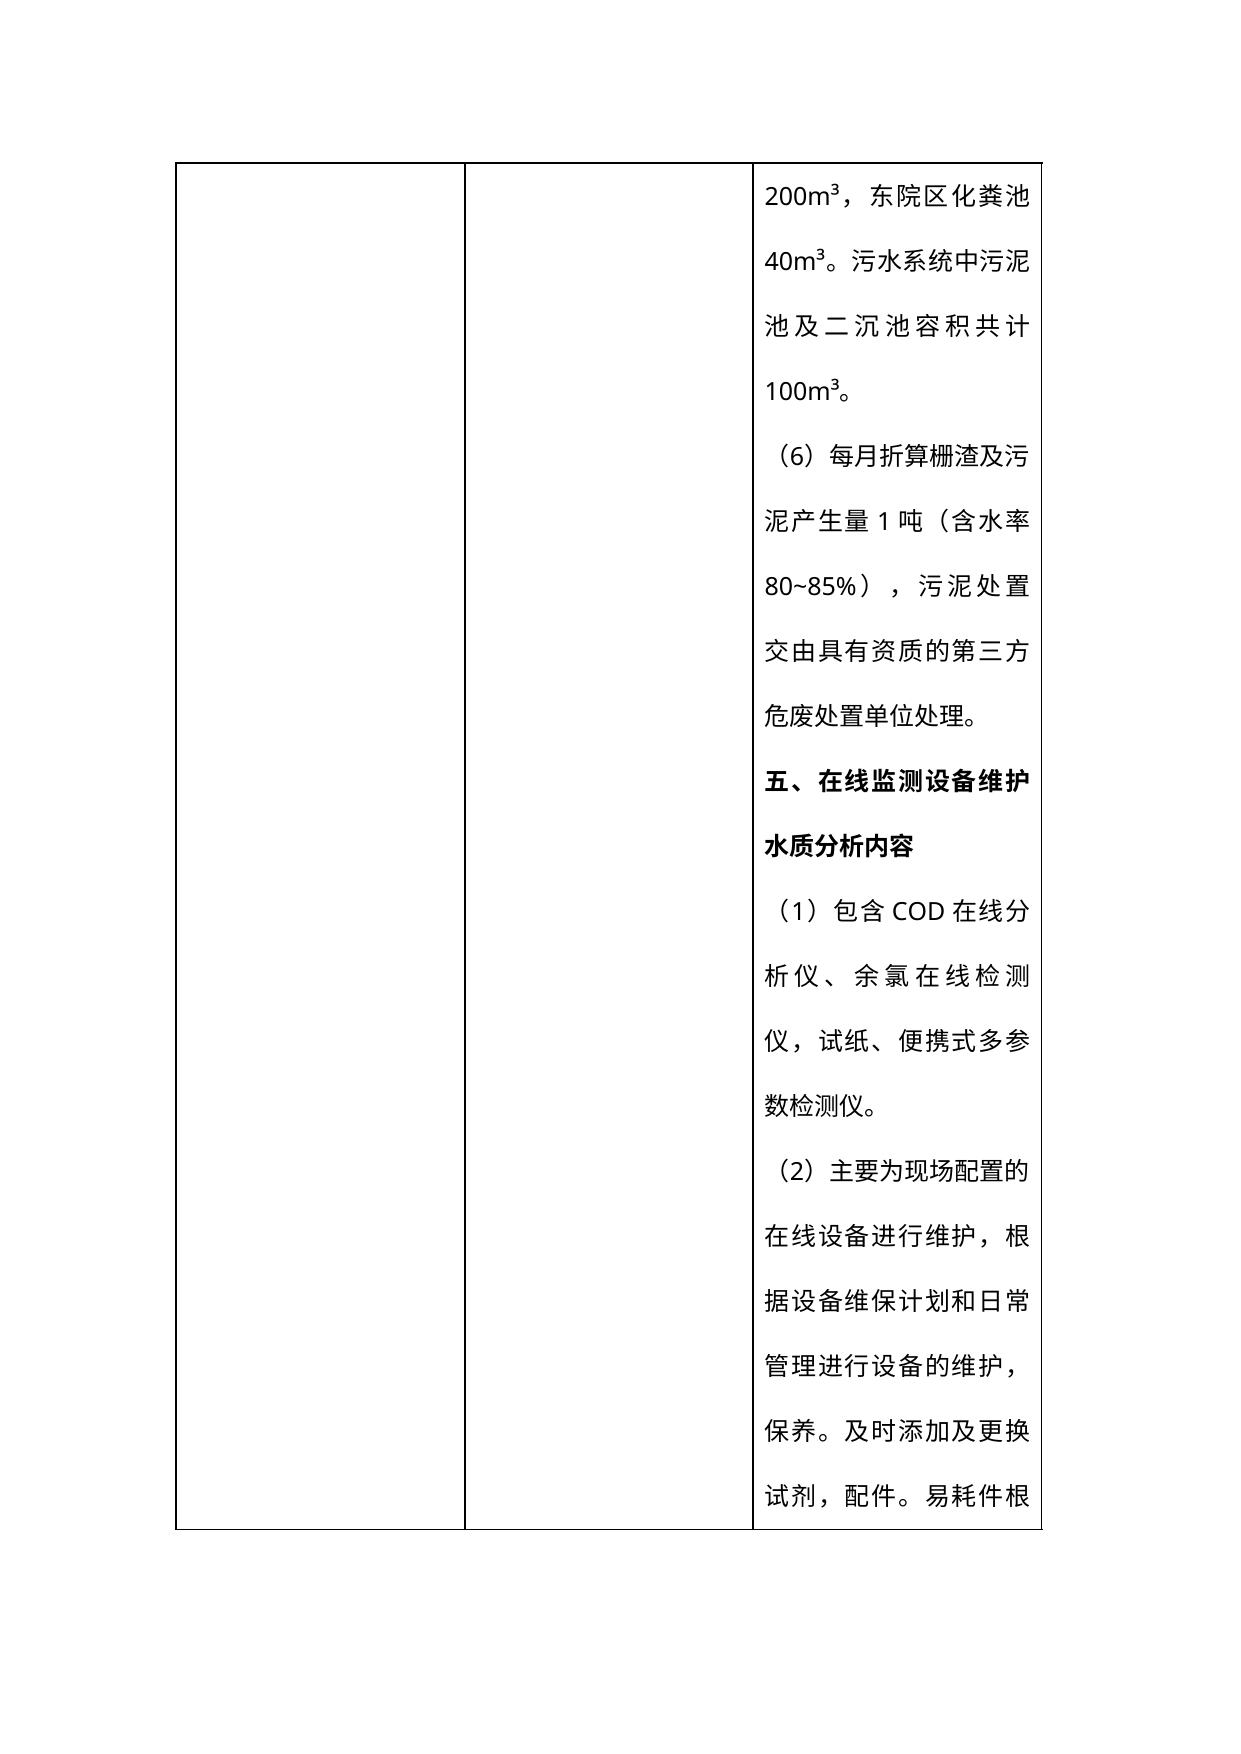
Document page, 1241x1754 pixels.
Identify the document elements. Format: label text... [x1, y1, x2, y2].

table_cell [466, 164, 752, 1528]
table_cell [754, 164, 1041, 1528]
table_cell 1 [177, 164, 464, 1528]
